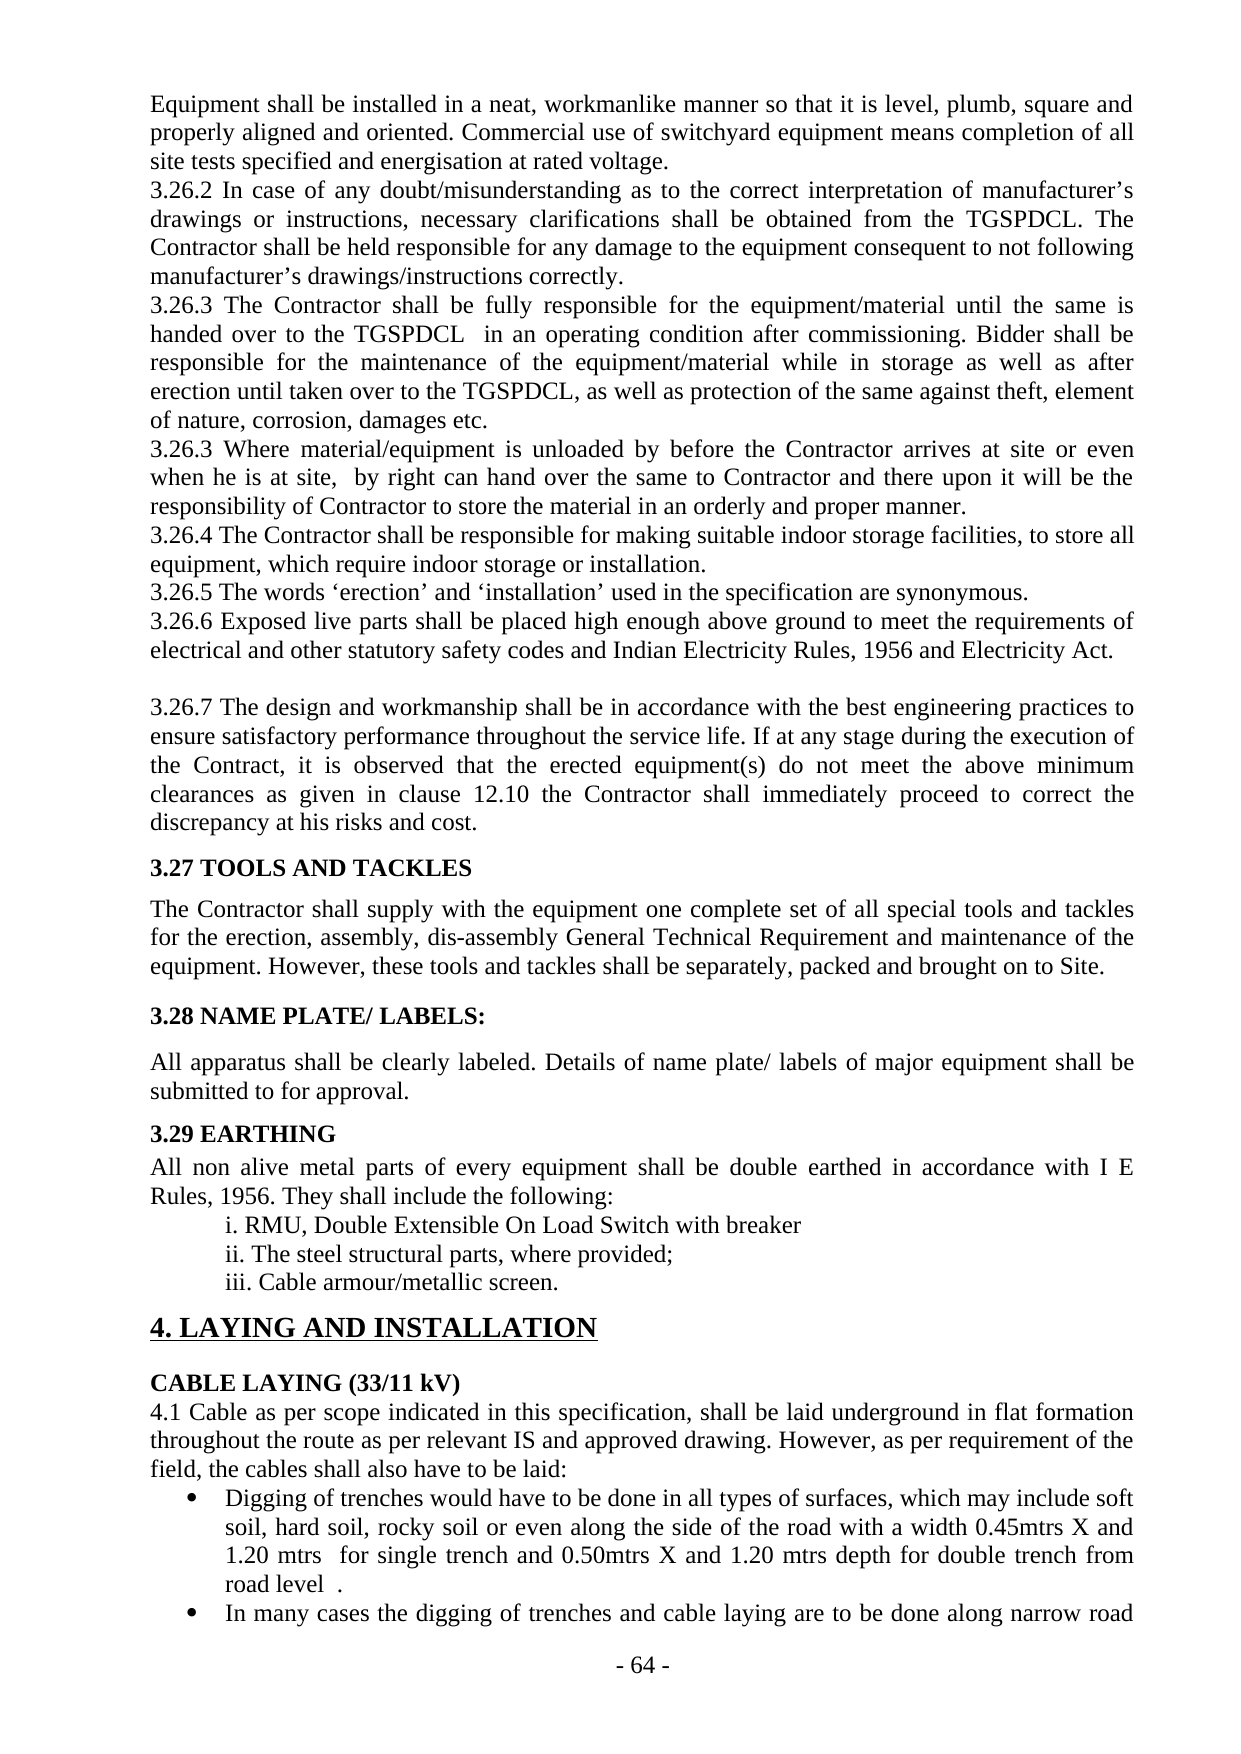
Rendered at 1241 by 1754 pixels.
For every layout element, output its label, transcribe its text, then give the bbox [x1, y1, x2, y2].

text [150, 89, 1135, 175]
text 3.26.2 In case of any doubt/misunderstanding as to the correct interpretation of manufacturer’s drawings or instructions, necessary clarifications shall be obtained from the TGSPDCL. The Contractor shall be held responsible for any damage to the equipment consequent to not following manufacturer’s drawings/instructions correctly. [150, 175, 1135, 290]
text 3.26.4 The Contractor shall be responsible for making suitable indoor storage facilities, to store all equipment, which require indoor storage or installation. [150, 520, 1135, 577]
text 3.29 EARTHING [150, 1119, 1135, 1148]
text 3.28 NAME PLATE/ LABELS: [150, 1001, 1135, 1030]
text i. RMU, Double Extensible On Load Switch with breaker [150, 1210, 1135, 1239]
text 3.26.7 The design and workmanship shall be in accordance with the best engineering practices to ensure satisfactory performance throughout the service life. If at any stage during the execution of the Contract, it is observed that the erected equipment(s) do not meet the above minimum clearances as given in clause 12.10 the Contractor shall immediately proceed to correct the discrepancy at his risks and cost. [150, 692, 1135, 836]
text 4.1 Cable as per scope indicated in this specification, shall be laid underground in flat formation throughout the route as per relevant IS and approved drawing. However, as per requirement of the field, the cables shall also have to be laid: [150, 1397, 1135, 1483]
text 3.26.3 Where material/equipment is unloaded by before the Contractor arrives at site or even when he is at site, by right can hand over the same to Contractor and there upon it will be the responsibility of Contractor to store the material in an orderly and proper manner. [150, 434, 1135, 520]
text 3.26.6 Exposed live parts shall be placed high enough above ground to meet the requirements of electrical and other statutory safety codes and Indian Electricity Rules, 1956 and Electricity Act. [150, 606, 1135, 664]
text iii. Cable armour/metallic screen. [150, 1267, 1135, 1296]
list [187, 1598, 1135, 1627]
text The Contractor shall supply with the equipment one complete set of all special tools and tackles for the erection, assembly, dis-assembly General Technical Requirement and maintenance of the equipment. However, these tools and tackles shall be separately, packed and brought on to Site. [150, 894, 1135, 980]
text 3.27 TOOLS AND TACKLES [150, 853, 1135, 882]
text All apparatus shall be clearly labeled. Details of name plate/ labels of major equipment shall be submitted to for approval. [150, 1047, 1135, 1104]
text All non alive metal parts of every equipment shall be double earthed in accordance with I E Rules, 1956. They shall include the following: [150, 1152, 1135, 1210]
text 4. LAYING AND INSTALLATION [150, 1311, 1135, 1344]
text ii. The steel structural parts, where provided; [150, 1239, 1135, 1267]
text 3.26.3 The Contractor shall be fully responsible for the equipment/material until the same is handed over to the TGSPDCL in an operating condition after commissioning. Bidder shall be responsible for the maintenance of the equipment/material while in storage as well as after erection until taken over to the TGSPDCL, as well as protection of the same against theft, element of nature, corrosion, damages etc. [150, 290, 1135, 434]
text 3.26.5 The words ‘erection’ and ‘installation’ used in the specification are synonymous. [150, 577, 1135, 606]
list Digging of trenches would have to be done in all types of surfaces, which may include soft soil, hard soil, rocky soil or even along the side of the road with a width 0.45mtrs X and 1.20 mtrs for single trench and 0.50mtrs X and 1.20 mtrs depth for double trench from road level . [187, 1483, 1135, 1598]
text CABLE LAYING (33/11 kV) [150, 1368, 1135, 1397]
